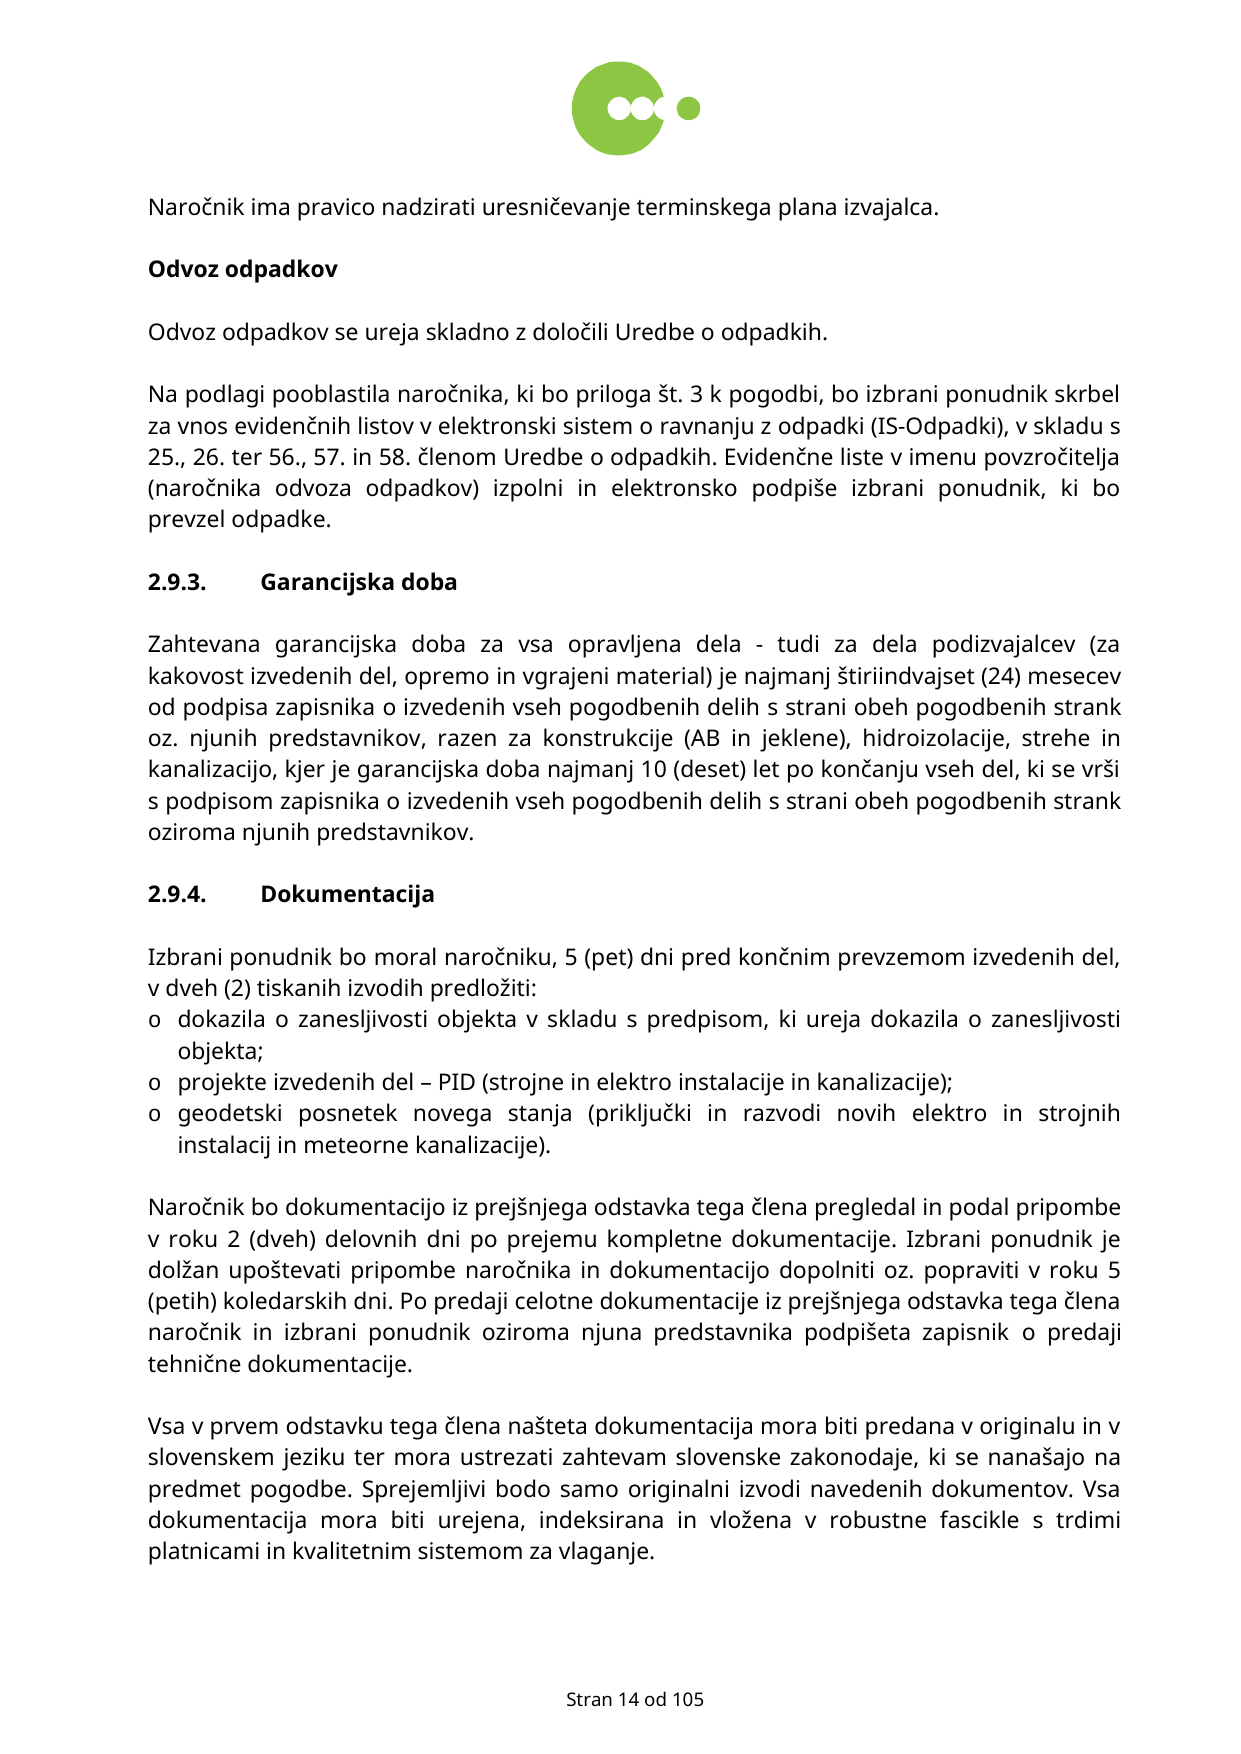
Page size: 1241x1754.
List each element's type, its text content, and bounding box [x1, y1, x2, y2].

text Vsa v prvem odstavku tega člena našteta dokumentacija mora biti predana v originalu in v slovenskem jeziku ter mora ustrezati zahtevam slovenske zakonodaje, ki se nanašajo na predmet pogodbe. Sprejemljivi bodo samo originalni izvodi navedenih dokumentov. Vsa dokumentacija mora biti urejena, indeksirana in vložena v robustne fascikle s trdimi platnicami in kvalitetnim sistemom za vlaganje. [148, 1410, 1122, 1566]
text Odvoz odpadkov se ureja skladno z določili Uredbe o odpadkih. [148, 316, 1122, 347]
list dokazila o zanesljivosti objekta v skladu s predpisom, ki ureja dokazila o zanesljivosti objekta; [148, 1003, 1122, 1066]
list geodetski posnetek novega stanja (priključki in razvodi novih elektro in strojnih instalacij in meteorne kanalizacije). [148, 1097, 1122, 1160]
text Zahtevana garancijska doba za vsa opravljena dela - tudi za dela podizvajalcev (za kakovost izvedenih del, opremo in vgrajeni material) je najmanj štiriindvajset (24) mesecev od podpisa zapisnika o izvedenih vseh pogodbenih delih s strani obeh pogodbenih strank oz. njunih predstavnikov, razen za konstrukcije (AB in jeklene), hidroizolacije, strehe in kanalizacijo, kjer je garancijska doba najmanj 10 (deset) let po končanju vseh del, ki se vrši s podpisom zapisnika o izvedenih vseh pogodbenih delih s strani obeh pogodbenih strank oziroma njunih predstavnikov. [148, 628, 1122, 847]
list Dokumentacija [148, 878, 1122, 910]
subtitle Odvoz odpadkov [148, 253, 1122, 285]
list Garancijska doba [148, 566, 1122, 597]
text Naročnik bo dokumentacijo iz prejšnjega odstavka tega člena pregledal in podal pripombe v roku 2 (dveh) delovnih dni po prejemu kompletne dokumentacije. Izbrani ponudnik je dolžan upoštevati pripombe naročnika in dokumentacijo dopolniti oz. popraviti v roku 5 (petih) koledarskih dni. Po predaji celotne dokumentacije iz prejšnjega odstavka tega člena naročnik in izbrani ponudnik oziroma njuna predstavnika podpišeta zapisnik o predaji tehnične dokumentacije. [148, 1191, 1122, 1379]
text Naročnik ima pravico nadzirati uresničevanje terminskega plana izvajalca. [148, 191, 1122, 222]
text Na podlagi pooblastila naročnika, ki bo priloga št. 3 k pogodbi, bo izbrani ponudnik skrbel za vnos evidenčnih listov v elektronski sistem o ravnanju z odpadki (IS-Odpadki), v skladu s 25., 26. ter 56., 57. in 58. členom Uredbe o odpadkih. Evidenčne liste v imenu povzročitelja (naročnika odvoza odpadkov) izpolni in elektronsko podpiše izbrani ponudnik, ki bo prevzel odpadke. [148, 378, 1122, 535]
text Izbrani ponudnik bo moral naročniku, 5 (pet) dni pred končnim prevzemom izvedenih del, v dveh (2) tiskanih izvodih predložiti: [148, 941, 1122, 1003]
list projekte izvedenih del – PID (strojne in elektro instalacije in kanalizacije); [148, 1066, 1122, 1097]
